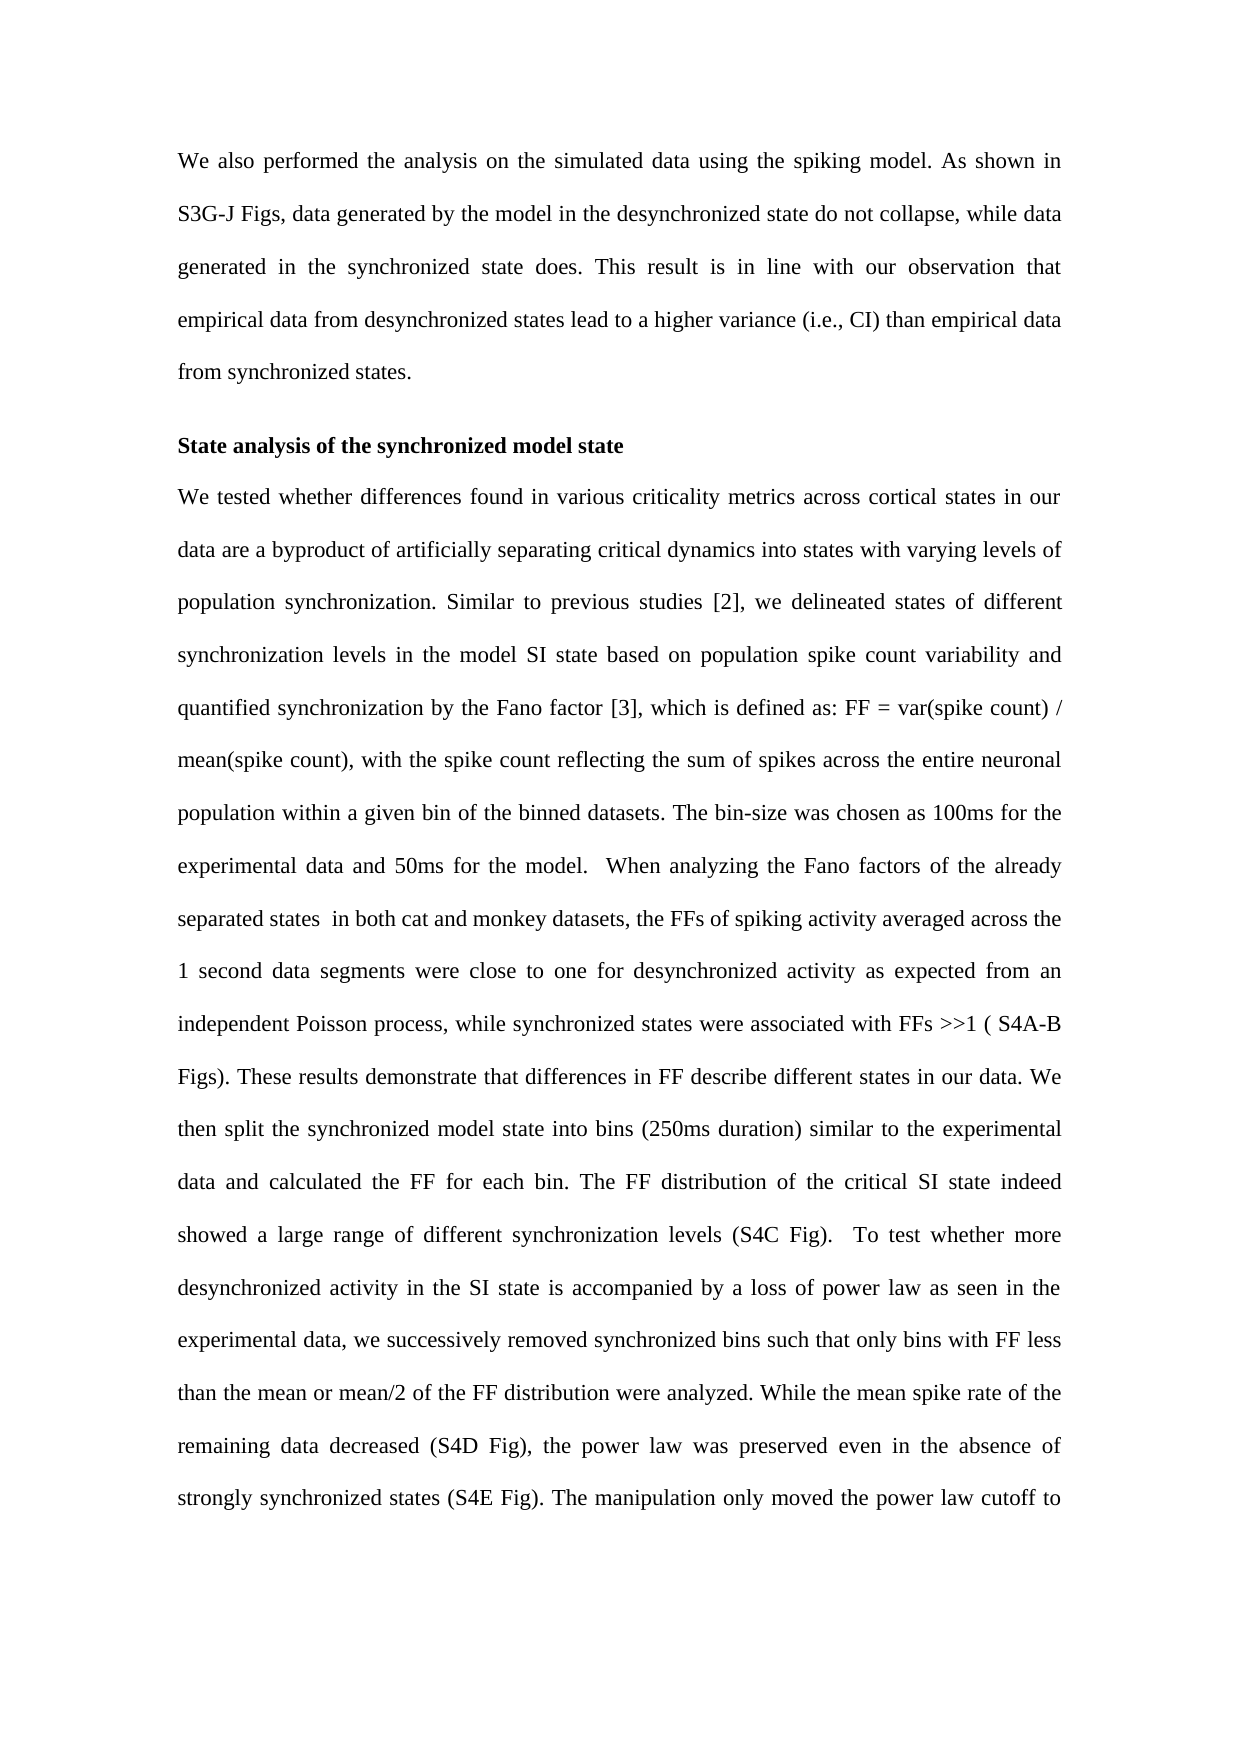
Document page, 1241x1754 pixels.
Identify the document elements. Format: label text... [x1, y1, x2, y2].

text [177, 483, 1063, 1511]
text We also performed the analysis on the simulated data using the spiking model. As shown in S3G-J Figs, data generated by the model in the desynchronized state do not collapse, while data generated in the synchronized state does. This result is in line with our observation that empirical data from desynchronized states lead to a higher variance (i.e., CI) than empirical data from synchronized states. [177, 148, 1063, 385]
text State analysis of the synchronized model state [177, 432, 1063, 458]
